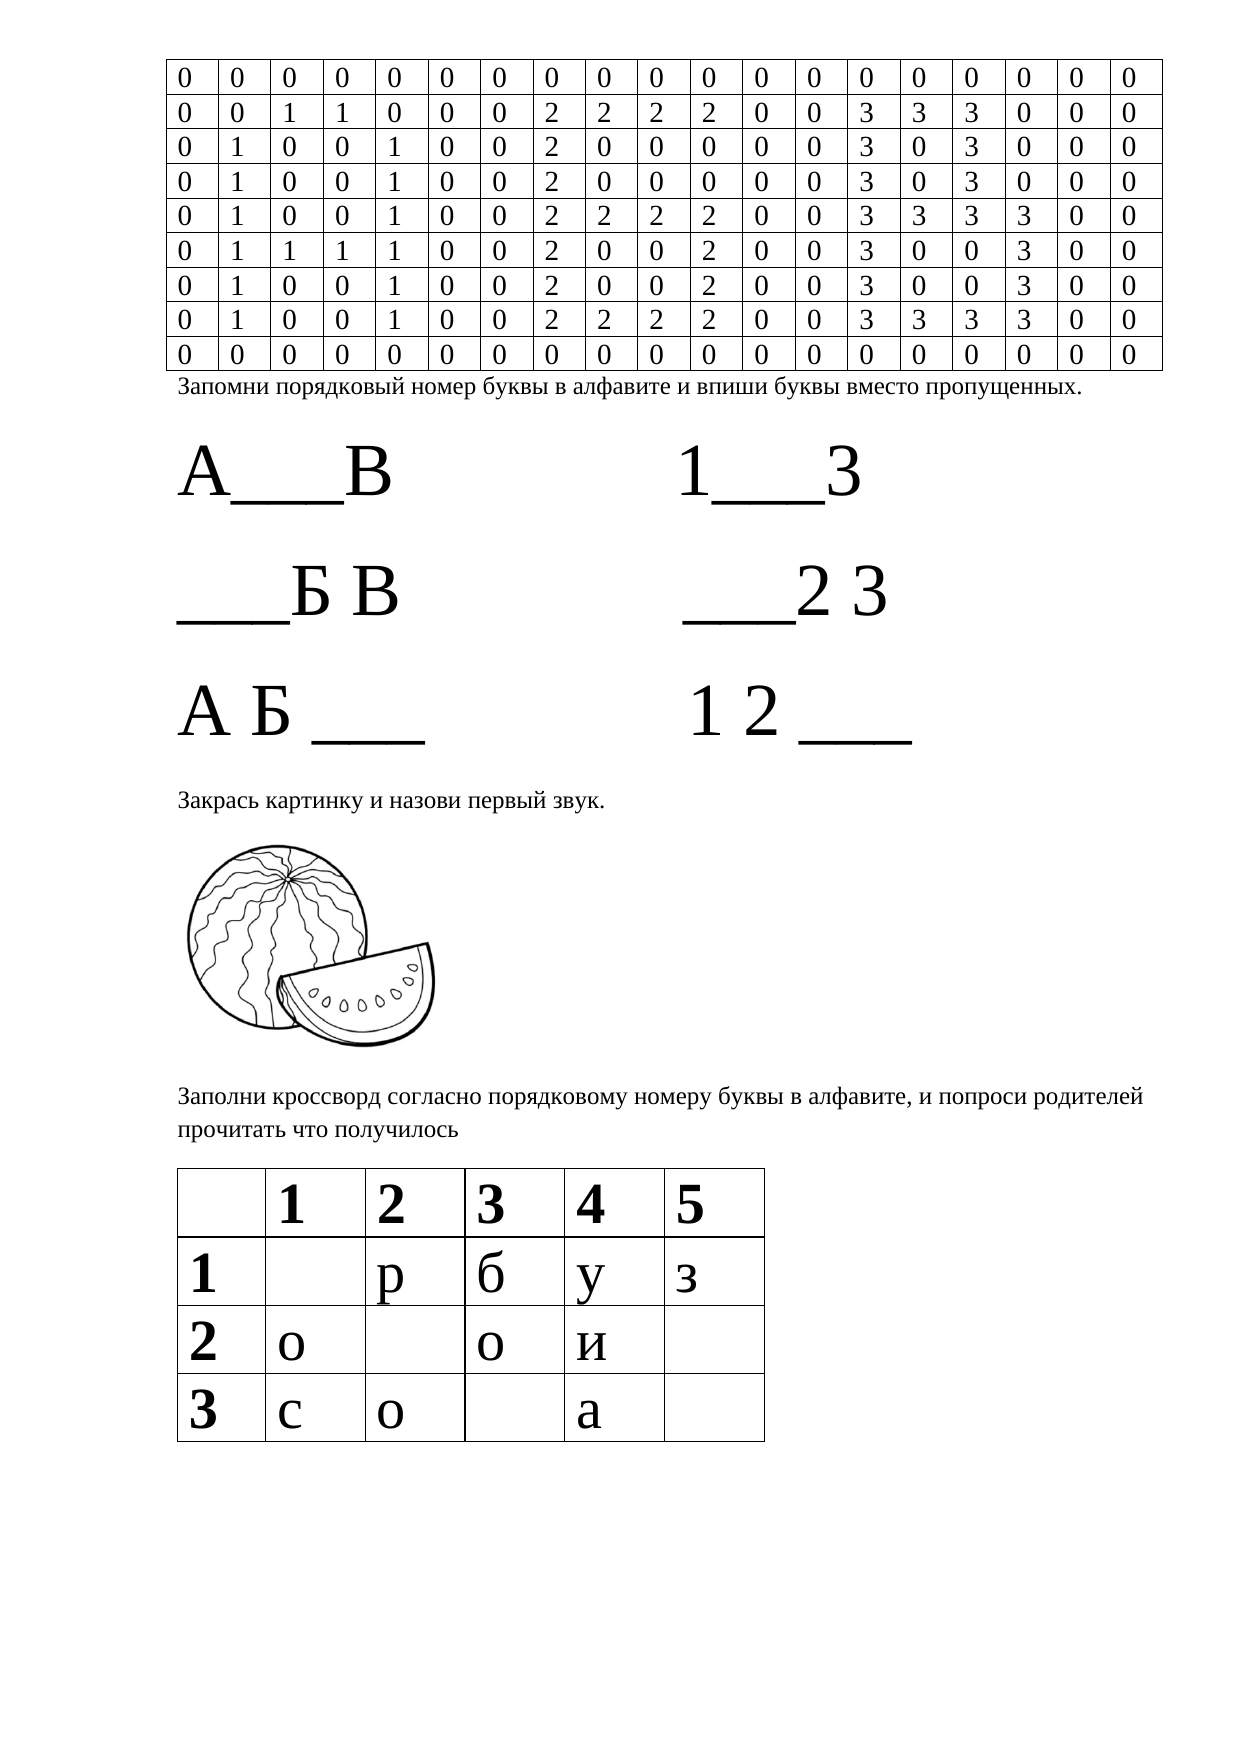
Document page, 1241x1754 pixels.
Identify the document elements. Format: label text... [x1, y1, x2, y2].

table_cell 0 [638, 164, 690, 197]
table_cell 1 [376, 199, 428, 232]
table_cell 2 [691, 199, 742, 232]
table_cell 0 [167, 268, 218, 301]
text А___В 1___3 [177, 425, 1152, 511]
table_cell 0 [1058, 95, 1110, 128]
table_cell 2 [638, 302, 690, 336]
table_cell 0 [429, 199, 480, 232]
table_cell 3 [178, 1374, 265, 1441]
table_cell 0 [167, 233, 218, 267]
table_cell 2 [534, 129, 585, 163]
table_cell 0 [481, 95, 533, 128]
table_cell 0 [324, 129, 375, 163]
table_cell 0 [324, 337, 375, 370]
table_cell 0 [219, 95, 270, 128]
text А Б ___ 1 2 ___ [177, 665, 1152, 751]
table_header 0 [534, 60, 585, 94]
table_cell 0 [743, 302, 795, 336]
table_cell 0 [796, 233, 847, 267]
table_cell 0 [743, 164, 795, 197]
table_cell 0 [1111, 164, 1162, 197]
table_cell 3 [953, 129, 1005, 163]
table_cell 0 [271, 164, 323, 197]
table_cell 0 [901, 233, 952, 267]
table_cell 0 [901, 164, 952, 197]
table_cell 1 [178, 1238, 265, 1304]
table_cell 3 [953, 164, 1005, 197]
table_cell 0 [429, 164, 480, 197]
table_cell 3 [848, 302, 900, 336]
table_cell [466, 1374, 564, 1441]
table_header 0 [638, 60, 690, 94]
table_cell 0 [1111, 129, 1162, 163]
text ___Б В ___2 3 [177, 545, 1152, 631]
table_header 0 [167, 60, 218, 94]
table_cell 3 [848, 129, 900, 163]
table_cell 1 [376, 268, 428, 301]
table_header 0 [219, 60, 270, 94]
table_cell 2 [534, 95, 585, 128]
table_cell 0 [167, 199, 218, 232]
table_cell б [466, 1238, 564, 1304]
table_cell 0 [324, 302, 375, 336]
table_cell 1 [219, 199, 270, 232]
table_cell 3 [953, 302, 1005, 336]
table_cell 0 [1058, 337, 1110, 370]
table_cell [665, 1374, 764, 1441]
table_cell 2 [691, 95, 742, 128]
table_cell и [565, 1306, 664, 1373]
table_header 3 [466, 1169, 564, 1236]
table_cell 3 [848, 233, 900, 267]
table_cell 2 [638, 199, 690, 232]
picture [177, 839, 439, 1056]
table_header 0 [691, 60, 742, 94]
table_header 0 [271, 60, 323, 94]
table_header 1 [266, 1169, 365, 1236]
table_cell [665, 1306, 764, 1373]
table_cell 0 [901, 268, 952, 301]
table_cell 0 [796, 268, 847, 301]
table_cell 0 [848, 337, 900, 370]
table_cell 1 [219, 164, 270, 197]
table_cell 0 [1006, 95, 1057, 128]
table_cell 0 [1058, 233, 1110, 267]
table_cell 0 [429, 129, 480, 163]
table_cell 0 [1058, 129, 1110, 163]
table_cell 1 [219, 233, 270, 267]
table_cell 3 [848, 199, 900, 232]
table_cell 1 [271, 95, 323, 128]
table_cell о [366, 1374, 464, 1441]
table_cell 0 [1058, 268, 1110, 301]
table_cell 0 [1058, 302, 1110, 336]
table_cell 1 [376, 233, 428, 267]
table_cell с [266, 1374, 365, 1441]
table_cell 1 [219, 268, 270, 301]
table_cell 2 [534, 164, 585, 197]
table_cell 0 [743, 95, 795, 128]
table_cell 1 [376, 164, 428, 197]
table_cell 3 [901, 95, 952, 128]
table_header 0 [481, 60, 533, 94]
table_cell [366, 1306, 464, 1373]
table_cell 2 [691, 302, 742, 336]
table_cell 0 [271, 199, 323, 232]
table_cell 0 [953, 233, 1005, 267]
table_cell 0 [324, 199, 375, 232]
table_cell 0 [429, 233, 480, 267]
table_cell 2 [534, 302, 585, 336]
table_cell з [665, 1238, 764, 1304]
table_cell 0 [1006, 164, 1057, 197]
table_cell 0 [796, 302, 847, 336]
table_cell 0 [1111, 233, 1162, 267]
table_cell 0 [1058, 199, 1110, 232]
table_header 0 [1006, 60, 1057, 94]
table_cell 0 [481, 199, 533, 232]
table_cell 1 [324, 95, 375, 128]
table_cell 2 [691, 268, 742, 301]
table_header 0 [586, 60, 637, 94]
table_cell 3 [848, 95, 900, 128]
text Заполни кроссворд согласно порядковому номеру буквы в алфавите, и попроси родителей прочитать что получилось [177, 1081, 1152, 1143]
text Запомни порядковый номер буквы в алфавите и впиши буквы вместо пропущенных. [177, 371, 1152, 400]
table_cell р [366, 1238, 464, 1304]
table_cell 0 [691, 129, 742, 163]
table_cell 0 [481, 302, 533, 336]
table_cell 0 [743, 129, 795, 163]
table_header 5 [665, 1169, 764, 1236]
table_cell 2 [691, 233, 742, 267]
table_cell 3 [848, 164, 900, 197]
table_cell 0 [481, 337, 533, 370]
table_header 0 [901, 60, 952, 94]
table_cell 0 [1111, 268, 1162, 301]
table_cell 0 [796, 199, 847, 232]
table_cell 0 [1111, 95, 1162, 128]
table_cell 0 [586, 129, 637, 163]
table_cell 0 [1111, 337, 1162, 370]
table_header 0 [324, 60, 375, 94]
table_cell 0 [167, 337, 218, 370]
table_cell 0 [691, 164, 742, 197]
table_cell 0 [429, 268, 480, 301]
table_cell 0 [743, 233, 795, 267]
table_cell 0 [1006, 129, 1057, 163]
table_cell 0 [638, 337, 690, 370]
table_cell 0 [743, 268, 795, 301]
table_header 0 [796, 60, 847, 94]
table_cell 0 [324, 268, 375, 301]
table_cell 0 [638, 129, 690, 163]
table_cell 0 [953, 337, 1005, 370]
table_cell 3 [901, 302, 952, 336]
table_cell 0 [901, 337, 952, 370]
table_cell 0 [324, 164, 375, 197]
table_cell 3 [1006, 233, 1057, 267]
table_cell 0 [271, 337, 323, 370]
table_cell 0 [796, 164, 847, 197]
table_cell 1 [376, 302, 428, 336]
text Закрась картинку и назови первый звук. [177, 785, 1152, 814]
table_header 0 [1111, 60, 1162, 94]
table_cell 0 [219, 337, 270, 370]
table_cell 0 [586, 268, 637, 301]
table_cell 0 [429, 337, 480, 370]
table_cell 0 [796, 337, 847, 370]
table_cell о [466, 1306, 564, 1373]
table_cell 2 [178, 1306, 265, 1373]
table_cell 0 [376, 337, 428, 370]
table_cell 0 [743, 199, 795, 232]
table_header 4 [565, 1169, 664, 1236]
table_cell а [565, 1374, 664, 1441]
table_header 0 [1058, 60, 1110, 94]
table_header 0 [953, 60, 1005, 94]
table_cell 0 [586, 233, 637, 267]
table_cell 0 [691, 337, 742, 370]
table_cell 2 [534, 233, 585, 267]
table_cell у [565, 1238, 664, 1304]
table_cell 3 [901, 199, 952, 232]
table_cell 1 [271, 233, 323, 267]
table_cell 0 [481, 268, 533, 301]
table_cell 3 [1006, 268, 1057, 301]
table_cell 0 [429, 302, 480, 336]
table_header 2 [366, 1169, 464, 1236]
table_header 0 [376, 60, 428, 94]
table_cell 0 [481, 164, 533, 197]
table_cell 2 [534, 268, 585, 301]
table_cell 0 [376, 95, 428, 128]
table_header 0 [429, 60, 480, 94]
table_cell 0 [481, 129, 533, 163]
table_cell 0 [481, 233, 533, 267]
table_cell 0 [638, 268, 690, 301]
table_cell 1 [219, 129, 270, 163]
table_cell 0 [901, 129, 952, 163]
table_cell 0 [167, 129, 218, 163]
table_cell 0 [586, 337, 637, 370]
table_cell 0 [534, 337, 585, 370]
table_header 0 [743, 60, 795, 94]
table_cell 0 [167, 302, 218, 336]
table_cell 3 [1006, 199, 1057, 232]
table_cell о [266, 1306, 365, 1373]
table_cell 0 [1058, 164, 1110, 197]
table_cell 2 [586, 95, 637, 128]
table_cell 0 [167, 164, 218, 197]
table_cell 2 [638, 95, 690, 128]
table_cell 0 [953, 268, 1005, 301]
table_cell 2 [534, 199, 585, 232]
table_cell 3 [953, 199, 1005, 232]
table_cell 0 [743, 337, 795, 370]
table_cell 2 [586, 302, 637, 336]
table_cell 1 [219, 302, 270, 336]
table_cell 0 [271, 268, 323, 301]
table_cell 1 [324, 233, 375, 267]
table_cell 1 [376, 129, 428, 163]
table_cell 0 [796, 95, 847, 128]
table_cell 0 [271, 302, 323, 336]
table_cell 0 [429, 95, 480, 128]
table_cell 0 [638, 233, 690, 267]
table_header 0 [848, 60, 900, 94]
table_cell 2 [586, 199, 637, 232]
table_cell 3 [953, 95, 1005, 128]
table_cell 0 [1111, 302, 1162, 336]
table_cell 0 [586, 164, 637, 197]
table_cell [266, 1238, 365, 1304]
table_cell 0 [1006, 337, 1057, 370]
table_cell 0 [167, 95, 218, 128]
table_cell 0 [1111, 199, 1162, 232]
table_cell 0 [271, 129, 323, 163]
table_cell 3 [848, 268, 900, 301]
table_cell 3 [1006, 302, 1057, 336]
table_cell 0 [796, 129, 847, 163]
table_header [178, 1169, 265, 1236]
